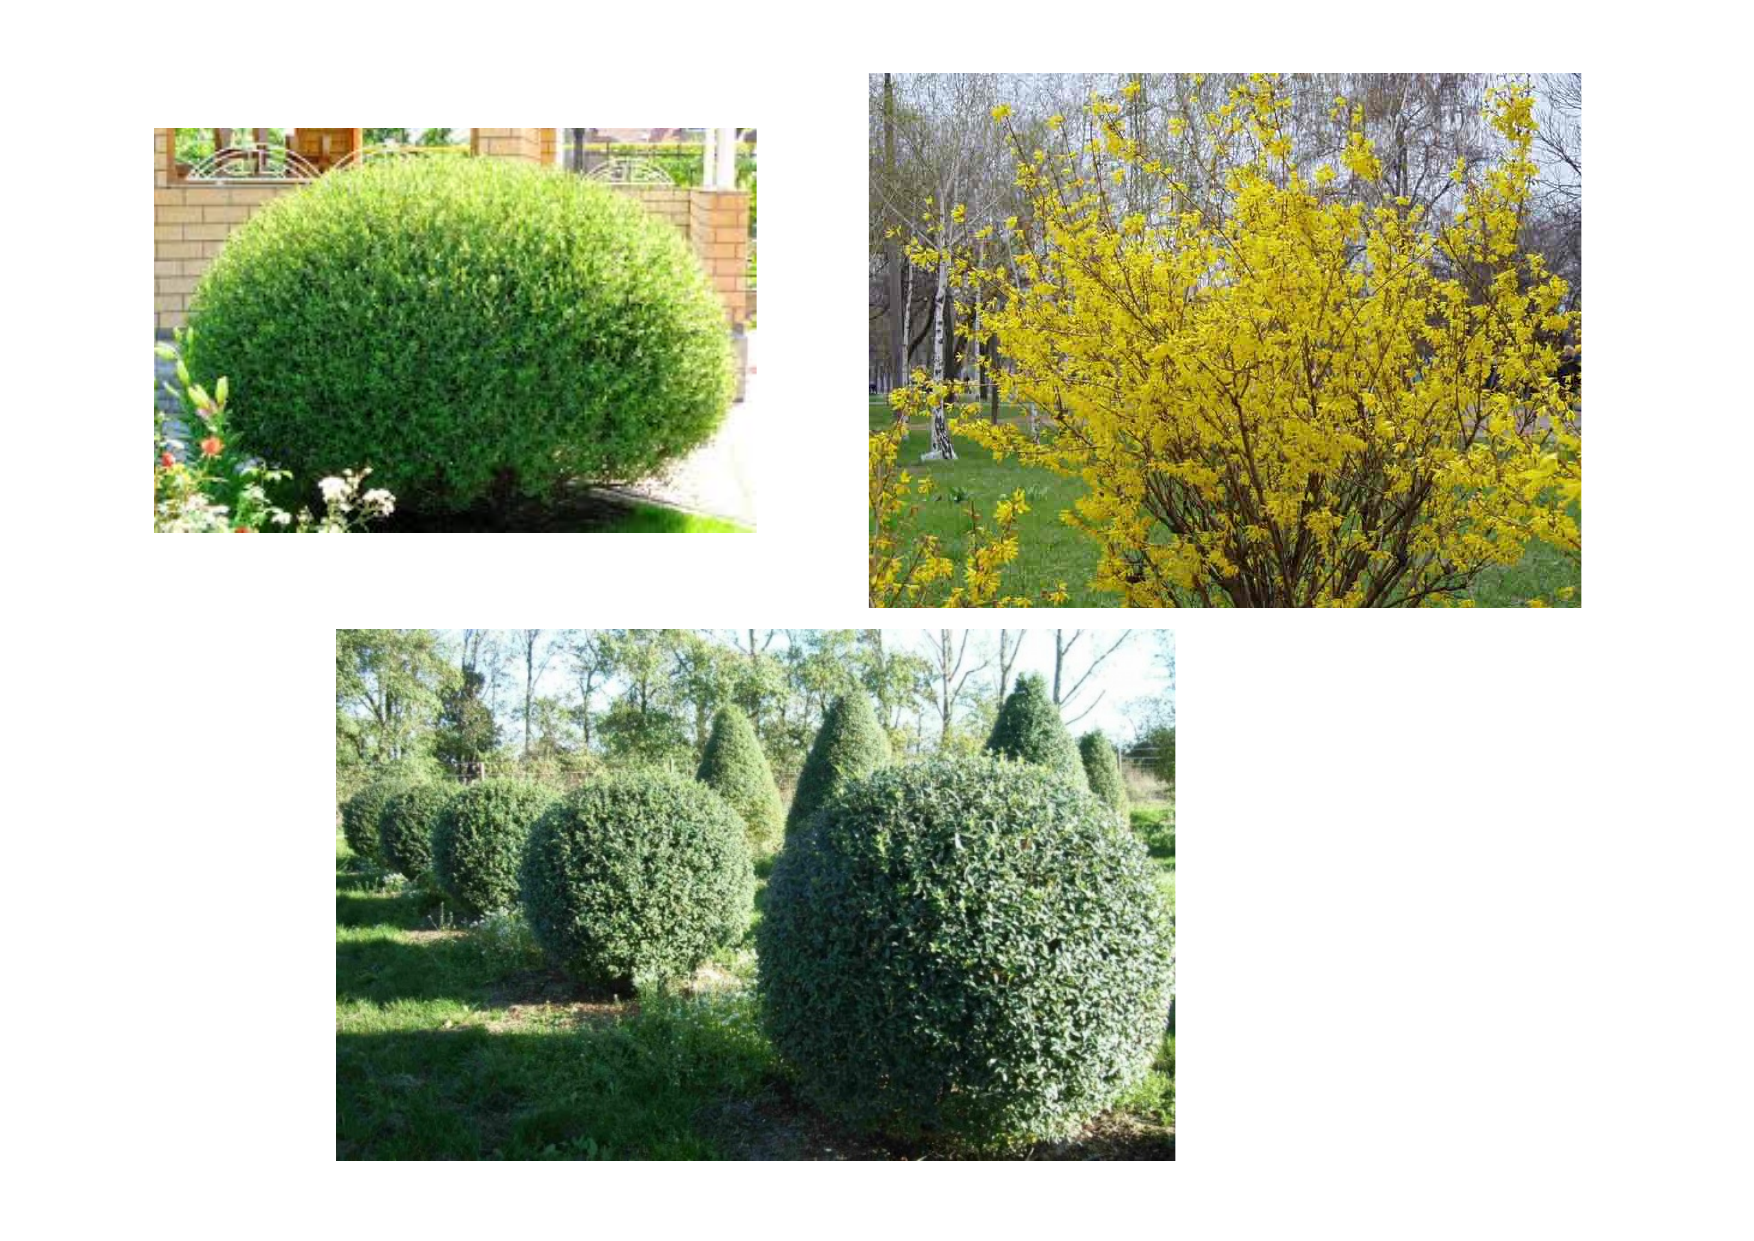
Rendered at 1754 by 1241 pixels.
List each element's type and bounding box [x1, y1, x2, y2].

picture [868, 73, 1582, 608]
picture [154, 128, 757, 533]
picture [336, 629, 1176, 1161]
